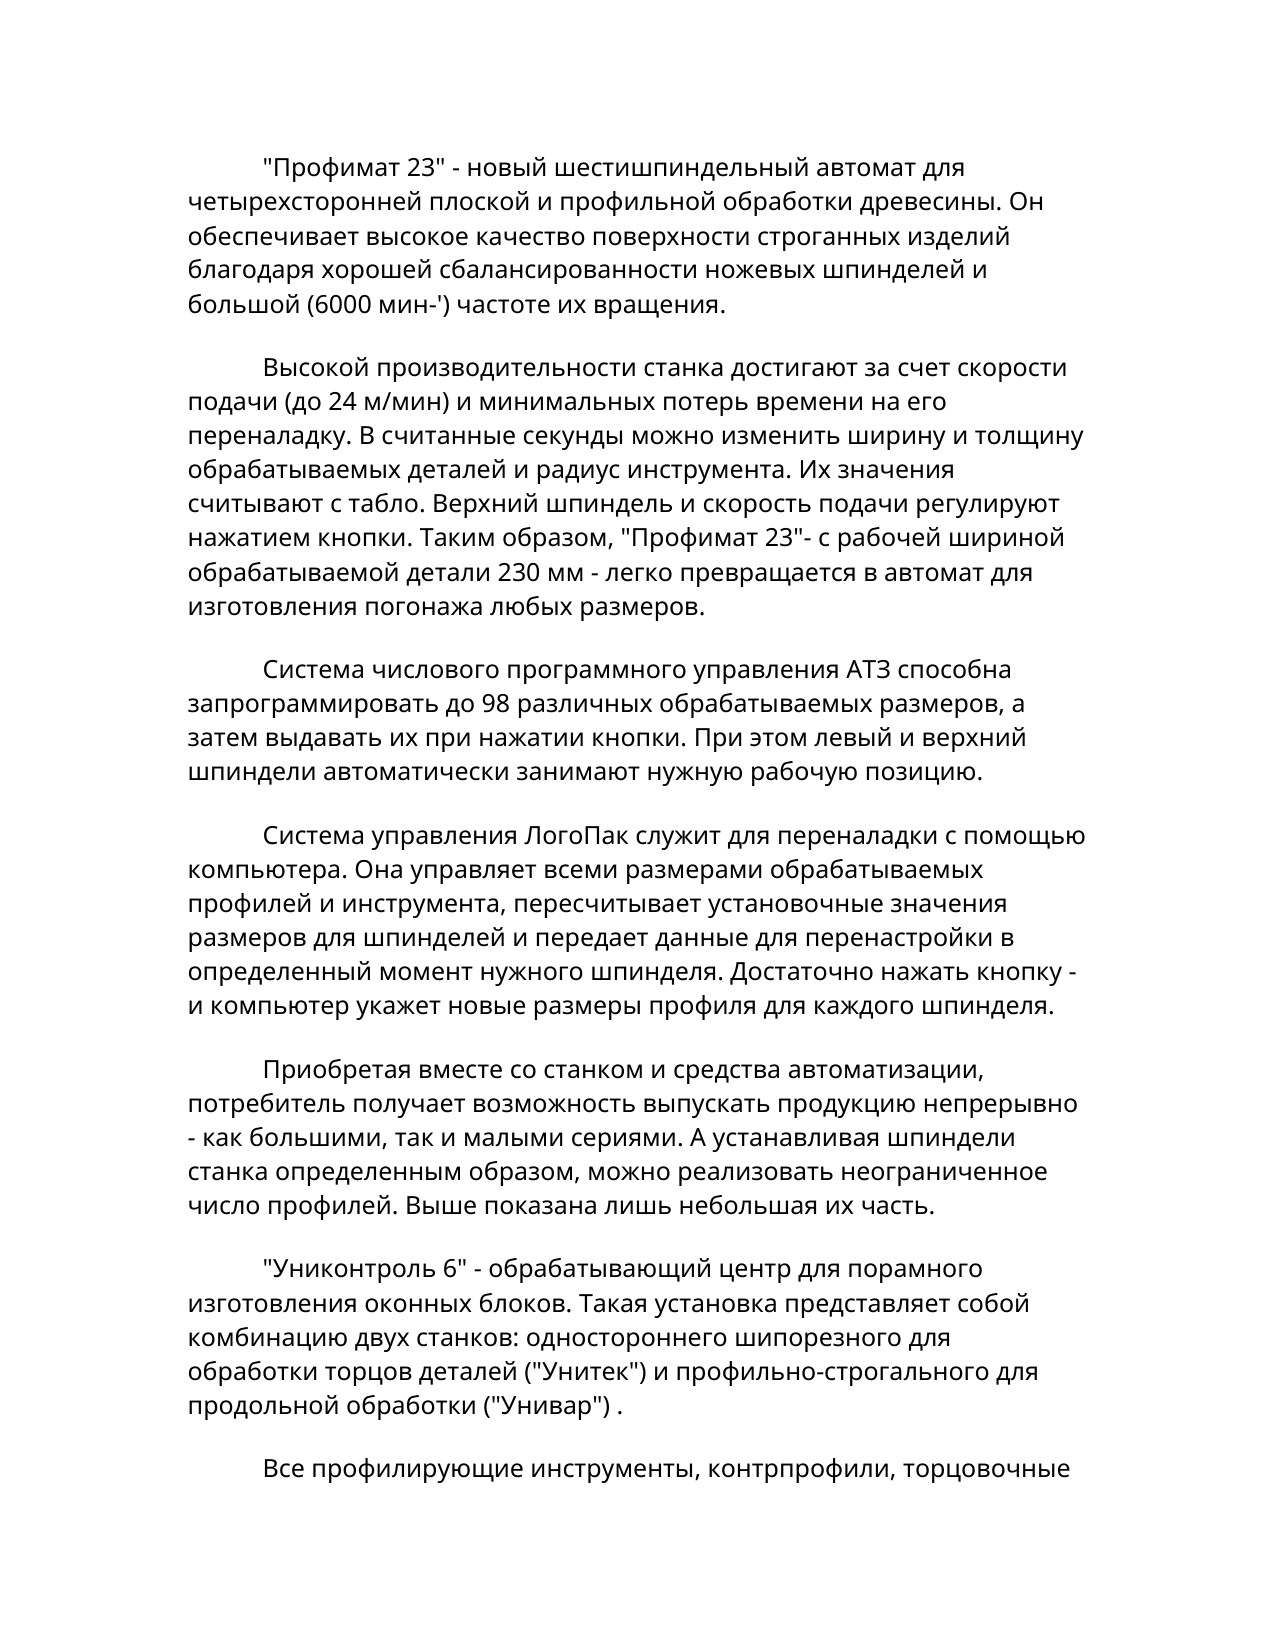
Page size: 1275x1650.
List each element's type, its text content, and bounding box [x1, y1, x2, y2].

text "Униконтроль 6" - обрабатывающий центр для порамного изготовления оконных блоков. Такая установка представляет собой комбинацию двух станков: одностороннего шипорезного для обработки торцов деталей ("Унитек") и профильно-строгального для продольной обработки ("Унивар") . [187, 1251, 1087, 1421]
text Высокой производительности станка достигают за счет скорости подачи (до 24 м/мин) и минимальных потерь времени на его переналадку. В считанные секунды можно изменить ширину и толщину обрабатываемых деталей и радиус инструмента. Их значения считывают с табло. Верхний шпиндель и скорость подачи регулируют нажатием кнопки. Таким образом, "Профимат 23"- с рабочей шириной обрабатываемой детали 230 мм - легко превращается в автомат для изготовления погонажа любых размеров. [187, 350, 1087, 622]
text "Профимат 23" - новый шестишпиндельный автомат для четырехсторонней плоской и профильной обработки древесины. Он обеспечивает высокое качество поверхности строганных изделий благодаря хорошей сбалансированности ножевых шпинделей и большой (6000 мин-') частоте их вращения. [187, 150, 1087, 320]
text Приобретая вместе со станком и средства автоматизации, потребитель получает возможность выпускать продукцию непрерывно - как большими, так и малыми сериями. А устанавливая шпиндели станка определенным образом, можно реализовать неограниченное число профилей. Выше показана лишь небольшая их часть. [187, 1051, 1087, 1222]
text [187, 1451, 1087, 1485]
text Система числового программного управления АТЗ способна запрограммировать до 98 различных обрабатываемых размеров, а затем выдавать их при нажатии кнопки. При этом левый и верхний шпиндели автоматически занимают нужную рабочую позицию. [187, 652, 1087, 788]
text Система управления ЛогоПак служит для переналадки с помощью компьютера. Она управляет всеми размерами обрабатываемых профилей и инструмента, пересчитывает установочные значения размеров для шпинделей и передает данные для перенастройки в определенный момент нужного шпинделя. Достаточно нажать кнопку - и компьютер укажет новые размеры профиля для каждого шпинделя. [187, 817, 1087, 1022]
